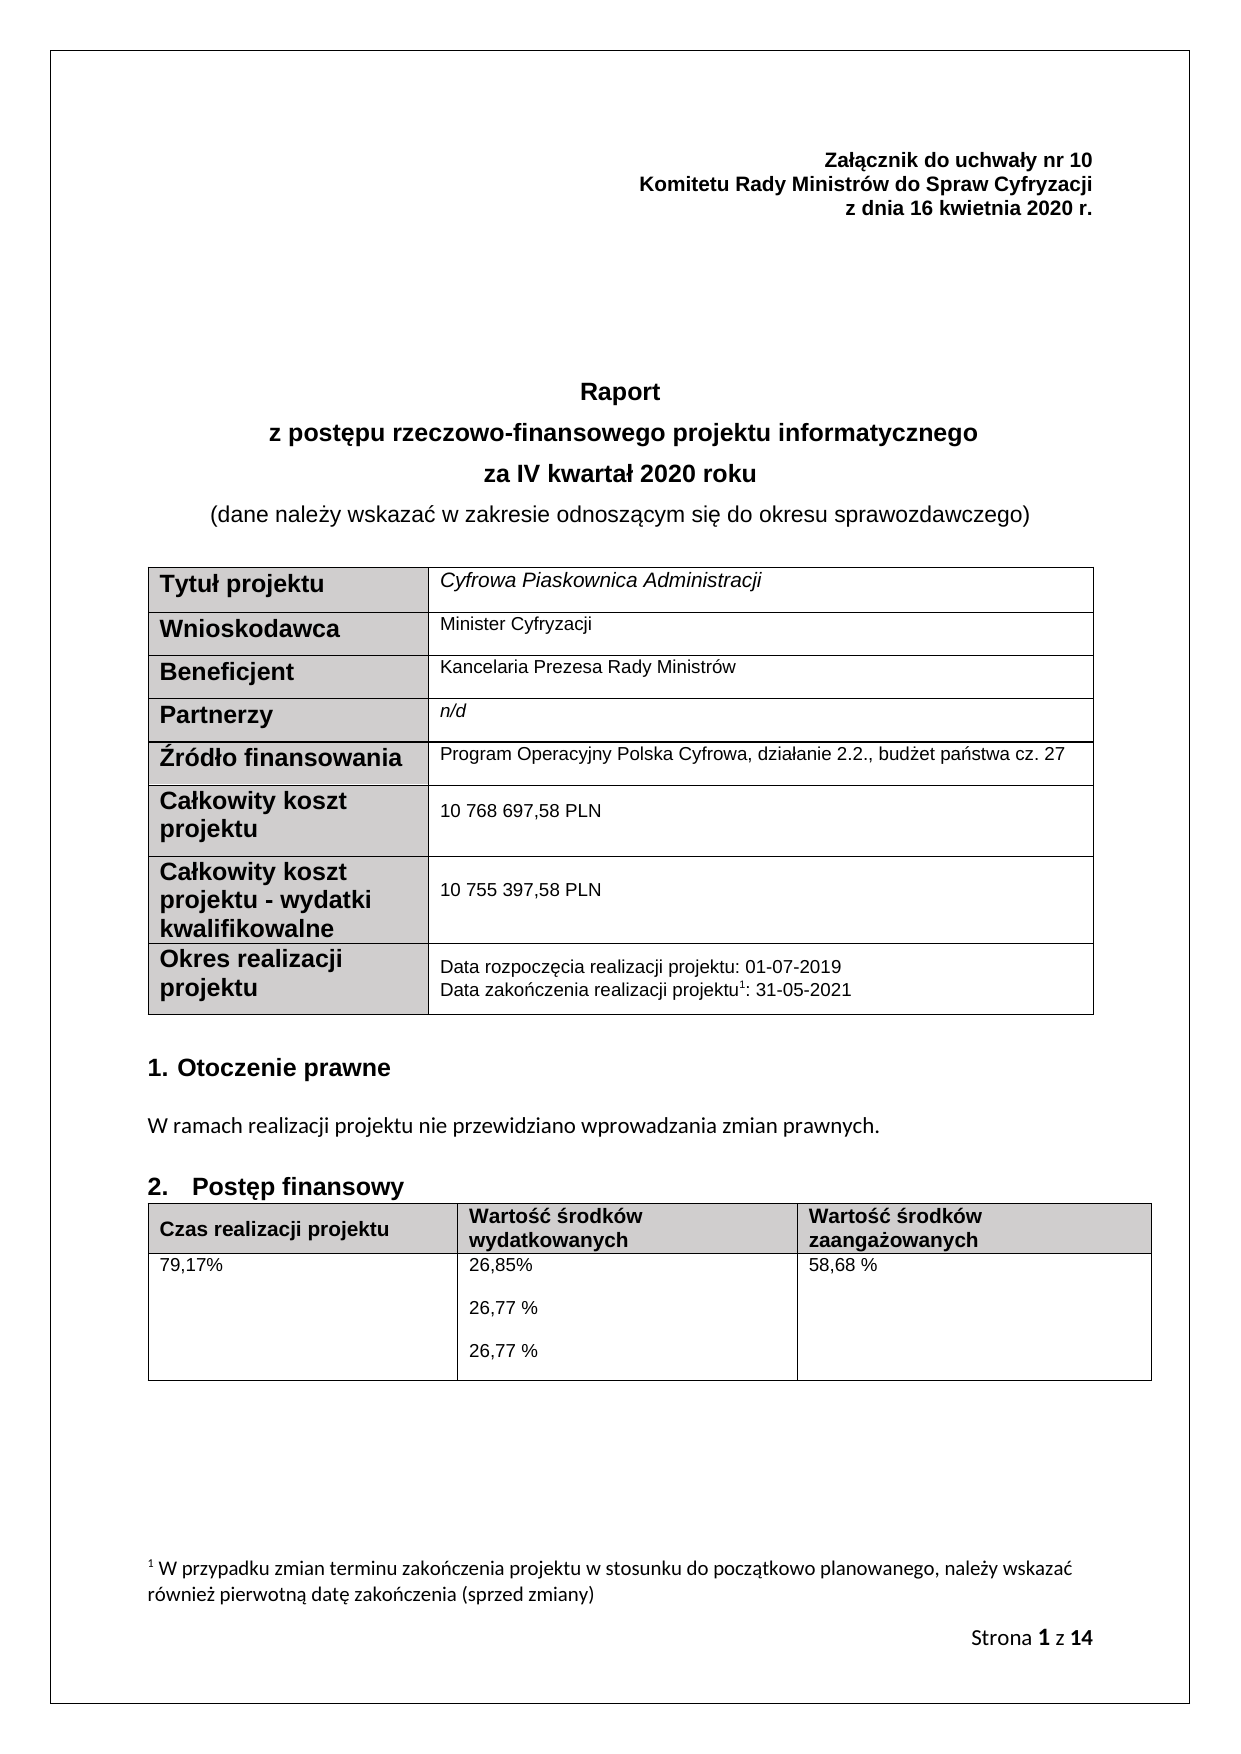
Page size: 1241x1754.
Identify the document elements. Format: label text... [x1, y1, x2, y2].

table_header Tytuł projektu [149, 568, 428, 612]
text Komitetu Rady Ministrów do Spraw Cyfryzacji [147, 171, 1093, 195]
table_cell Okres realizacji projektu [149, 944, 428, 1014]
table_cell 10 755 397,58 PLN [429, 857, 1093, 943]
subtitle Postęp finansowy [147, 1172, 1093, 1201]
table_cell 26,85% 26,77 % 26,77 % [458, 1254, 797, 1380]
subtitle z postępu rzeczowo-finansowego projektu informatycznego [147, 418, 1093, 447]
table_cell Beneficjent [149, 656, 428, 698]
text z dnia 16 kwietnia 2020 r. [147, 195, 1093, 219]
table_header Wartość środków wydatkowanych [458, 1204, 797, 1253]
table_cell Program Operacyjny Polska Cyfrowa, działanie 2.2., budżet państwa cz. 27 [429, 743, 1093, 784]
table_cell 58,68 % [798, 1254, 1151, 1380]
text W ramach realizacji projektu nie przewidziano wprowadzania zmian prawnych. [147, 1112, 1093, 1139]
table_cell 10 768 697,58 PLN [429, 786, 1093, 856]
table_cell Całkowity koszt projektu [149, 786, 428, 856]
table_cell Wnioskodawca [149, 613, 428, 655]
table_cell Źródło finansowania [149, 743, 428, 784]
subtitle Raport [147, 377, 1093, 406]
subtitle za IV kwartał 2020 roku [147, 459, 1093, 488]
table_cell n/d [429, 699, 1093, 741]
table_header Cyfrowa Piaskownica Administracji [429, 568, 1093, 612]
table_cell 79,17% [149, 1254, 457, 1380]
table_cell Partnerzy [149, 699, 428, 741]
table_cell Całkowity koszt projektu - wydatki kwalifikowalne [149, 857, 428, 943]
table_header Wartość środków zaangażowanych [798, 1204, 1151, 1253]
table_cell Data rozpoczęcia realizacji projektu: 01-07-2019 Data zakończenia realizacji projektu: 31-05-2021 [429, 944, 1093, 1014]
text (dane należy wskazać w zakresie odnoszącym się do okresu sprawozdawczego) [147, 501, 1093, 527]
table_header Czas realizacji projektu [149, 1204, 457, 1253]
table_cell Kancelaria Prezesa Rady Ministrów [429, 656, 1093, 698]
subtitle Otoczenie prawne [147, 1052, 1063, 1081]
table_cell Minister Cyfryzacji [429, 613, 1093, 655]
text Załącznik do uchwały nr 10 [147, 147, 1093, 171]
